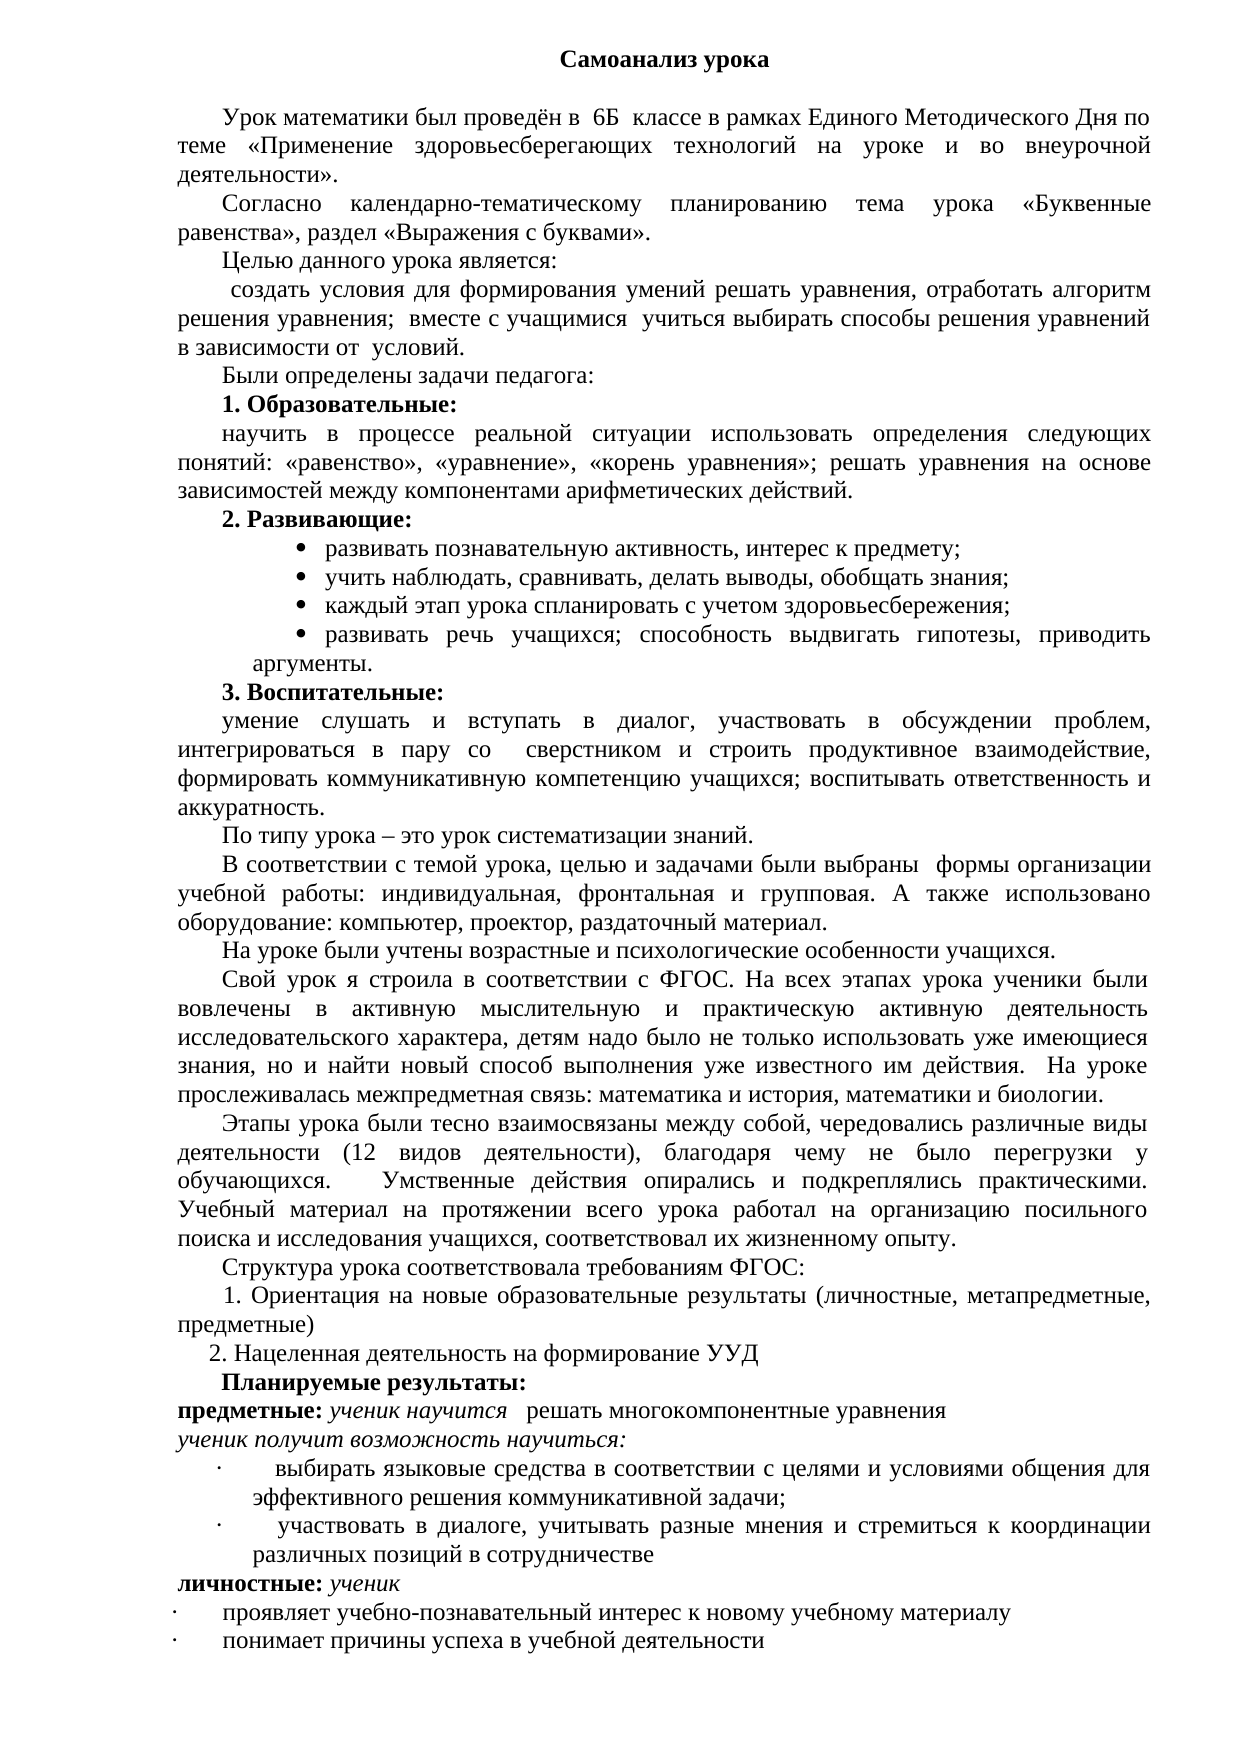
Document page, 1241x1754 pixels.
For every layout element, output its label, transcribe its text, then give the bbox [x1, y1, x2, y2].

text Самоанализ урока [177, 44, 1152, 73]
text · понимает причины успеха в учебной деятельности [170, 1626, 1152, 1654]
text 2. Нацеленная деятельность на формирование УУД [177, 1338, 1152, 1367]
text научить в процессе реальной ситуации использовать определения следующих понятий: «равенство», «уравнение», «корень уравнения»; решать уравнения на основе зависимостей между компонентами арифметических действий. [177, 418, 1152, 504]
text · участвовать в диалоге, учитывать разные мнения и стремиться к координации различных позиций в сотрудничестве [215, 1511, 1152, 1568]
text Целью данного урока является: [177, 246, 1152, 274]
text · выбирать языковые средства в соответствии с целями и условиями общения для эффективного решения коммуникативной задачи; [215, 1453, 1152, 1511]
list каждый этап урока спланировать с учетом здоровьесбережения; [252, 591, 1152, 619]
text создать условия для формирования умений решать уравнения, отработать алгоритм решения уравнения; вместе с учащимися учиться выбирать способы решения уравнений в зависимости от условий. [177, 274, 1152, 361]
text 2. Развивающие: [177, 504, 1152, 533]
text предметные: ученик научится решать многокомпонентные уравнения [177, 1396, 1152, 1424]
text Этапы урока были тесно взаимосвязаны между собой, чередовались различные виды деятельности (12 видов деятельности), благодаря чему не было перегрузки у обучающихся. Умственные действия опирались и подкреплялись практическими. Учебный материал на протяжении всего урока работал на организацию посильного поиска и исследования учащихся, соответствовал их жизненному опыту. [177, 1108, 1148, 1252]
text Согласно календарно-тематическому планированию тема урока «Буквенные равенства», раздел «Выражения с буквами». [177, 188, 1152, 246]
list развивать познавательную активность, интерес к предмету; [252, 533, 1152, 562]
text По типу урока – это урок систематизации знаний. [177, 821, 1152, 849]
text личностные: ученик [177, 1568, 1152, 1597]
text 1. Ориентация на новые образовательные результаты (личностные, метапредметные, предметные) [177, 1281, 1152, 1338]
text · проявляет учебно-познавательный интерес к новому учебному материалу [170, 1597, 1152, 1626]
text умение слушать и вступать в диалог, участвовать в обсуждении проблем, интегрироваться в пару со сверстником и строить продуктивное взаимодействие, формировать коммуникативную компетенцию учащихся; воспитывать ответственность и аккуратность. [177, 706, 1152, 821]
text Структура урока соответствовала требованиям ФГОС: [177, 1252, 1152, 1281]
text 3. Воспитательные: [177, 677, 1152, 706]
list развивать речь учащихся; способность выдвигать гипотезы, приводить аргументы. [252, 619, 1152, 677]
list учить наблюдать, сравнивать, делать выводы, обобщать знания; [252, 562, 1152, 591]
text Были определены задачи педагога: [177, 361, 1152, 389]
text В соответствии с темой урока, целью и задачами были выбраны формы организации учебной работы: индивидуальная, фронтальная и групповая. А также использовано оборудование: компьютер, проектор, раздаточный материал. [177, 849, 1152, 936]
text Урок математики был проведён в 6Б классе в рамках Единого Методического Дня по теме «Применение здоровьесберегающих технологий на уроке и во внеурочной деятельности». [177, 102, 1152, 188]
text Планируемые результаты: [177, 1367, 1152, 1396]
text Свой урок я строила в соответствии с ФГОС. На всех этапах урока ученики были вовлечены в активную мыслительную и практическую активную деятельность исследовательского характера, детям надо было не только использовать уже имеющиеся знания, но и найти новый способ выполнения уже известного им действия. На уроке прослеживалась межпредметная связь: математика и история, математики и биологии. [177, 964, 1148, 1108]
text На уроке были учтены возрастные и психологические особенности учащихся. [177, 936, 1152, 964]
text 1. Образовательные: [177, 389, 1152, 418]
text ученик получит возможность научиться: [177, 1424, 1152, 1453]
